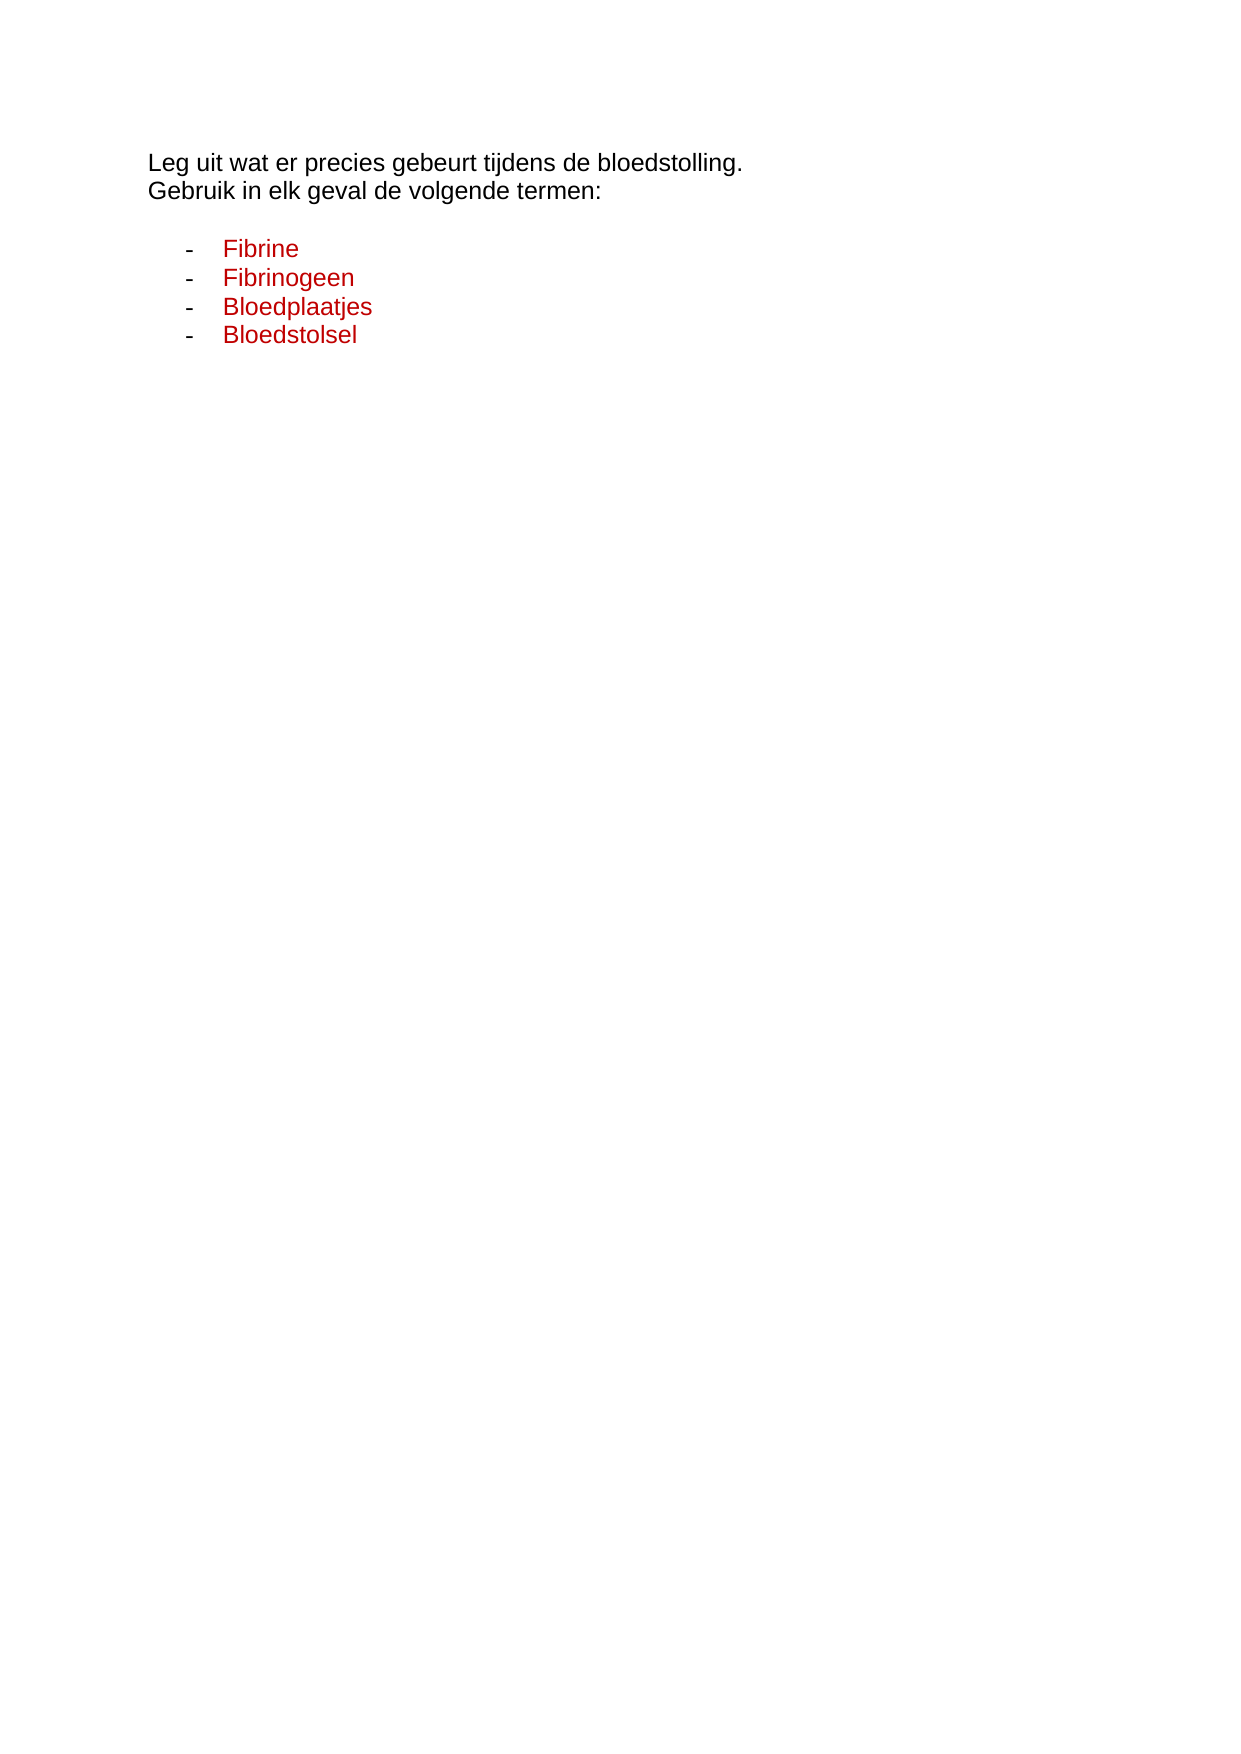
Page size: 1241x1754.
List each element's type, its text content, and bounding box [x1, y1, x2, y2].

list Bloedstolsel [185, 320, 1093, 349]
list Fibrinogeen [185, 263, 1093, 292]
text Gebruik in elk geval de volgende termen: [148, 176, 1093, 205]
text Leg uit wat er precies gebeurt tijdens de bloedstolling. [148, 148, 1093, 176]
list Bloedplaatjes [185, 292, 1093, 320]
list Fibrine [185, 234, 1093, 263]
